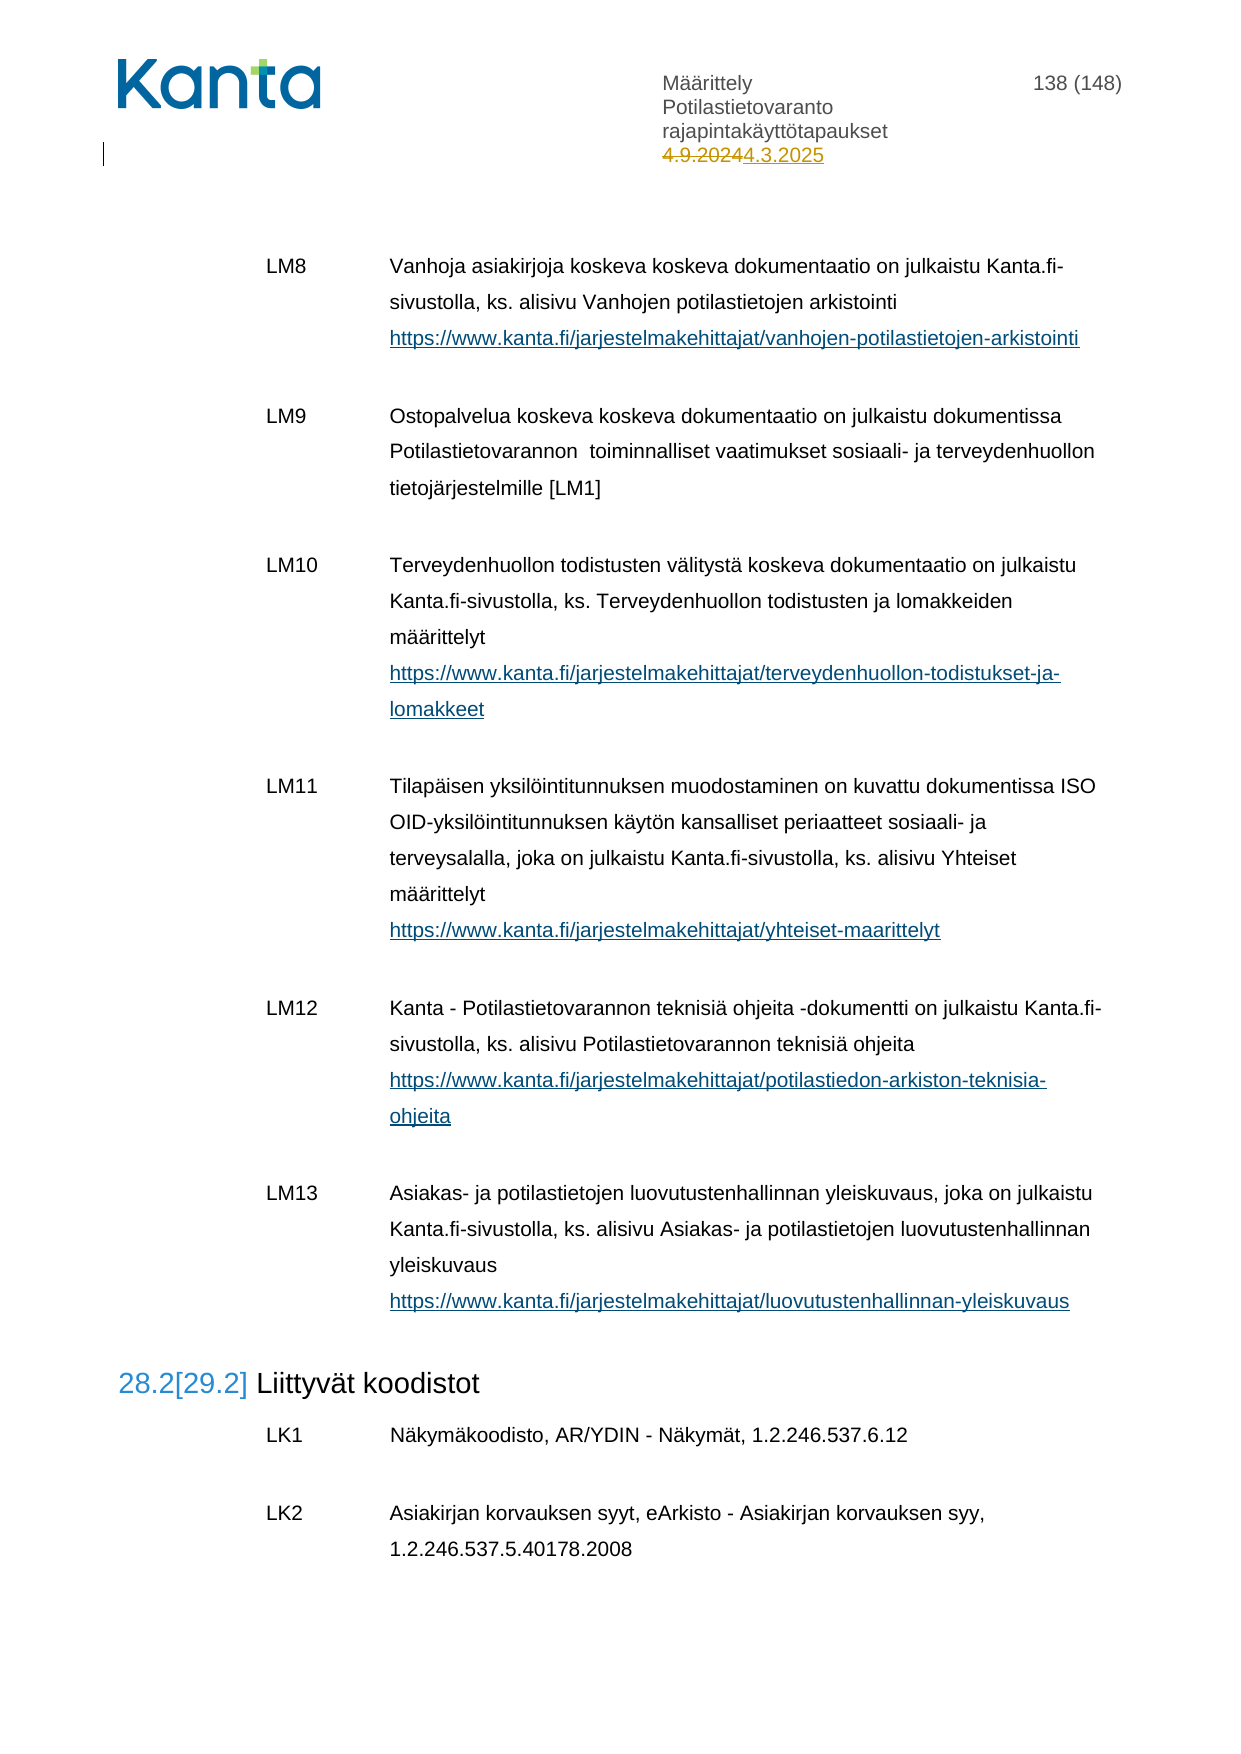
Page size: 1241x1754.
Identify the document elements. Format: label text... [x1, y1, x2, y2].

text LK1 Näkymäkoodisto, AR/YDIN - Näkymät, 1.2.246.537.6.12 [266, 1423, 1107, 1447]
text LM9 Ostopalvelua koskeva koskeva dokumentaatio on julkaistu dokumentissa Potilastietovarannon toiminnalliset vaatimukset sosiaali- ja terveydenhuollon tietojärjestelmille [LM1] [266, 403, 1107, 499]
picture [118, 59, 321, 109]
text LM10 Terveydenhuollon todistusten välitystä koskeva dokumentaatio on julkaistu Kanta.fi-sivustolla, ks. Terveydenhuollon todistusten ja lomakkeiden määrittelyt https://www.kanta.fi/jarjestelmakehittajat/terveydenhuollon-todistukset-ja-lomakkeet [266, 553, 1107, 721]
text LM11 Tilapäisen yksilöintitunnuksen muodostaminen on kuvattu dokumentissa ISO OID-yksilöintitunnuksen käytön kansalliset periaatteet sosiaali- ja terveysalalla, joka on julkaistu Kanta.fi-sivustolla, ks. alisivu Yhteiset määrittelyt https://www.kanta.fi/jarjestelmakehittajat/yhteiset-maarittelyt [266, 774, 1107, 942]
text LM8 Vanhoja asiakirjoja koskeva koskeva dokumentaatio on julkaistu Kanta.fi-sivustolla, ks. alisivu Vanhojen potilastietojen arkistointi https://www.kanta.fi/jarjestelmakehittajat/vanhojen-potilastietojen-arkistointi [266, 254, 1107, 350]
subtitle Liittyvät koodistot [118, 1366, 1107, 1400]
text LM12 Kanta - Potilastietovarannon teknisiä ohjeita -dokumentti on julkaistu Kanta.fi-sivustolla, ks. alisivu Potilastietovarannon teknisiä ohjeita https://www.kanta.fi/jarjestelmakehittajat/potilastiedon-arkiston-teknisia-ohjeita [266, 996, 1107, 1127]
text LK2 Asiakirjan korvauksen syyt, eArkisto - Asiakirjan korvauksen syy, 1.2.246.537.5.40178.2008 [266, 1501, 1107, 1560]
text LM13 Asiakas- ja potilastietojen luovutustenhallinnan yleiskuvaus, joka on julkaistu Kanta.fi-sivustolla, ks. alisivu Asiakas- ja potilastietojen luovutustenhallinnan yleiskuvaus https://www.kanta.fi/jarjestelmakehittajat/luovutustenhallinnan-yleiskuvaus [266, 1181, 1107, 1313]
